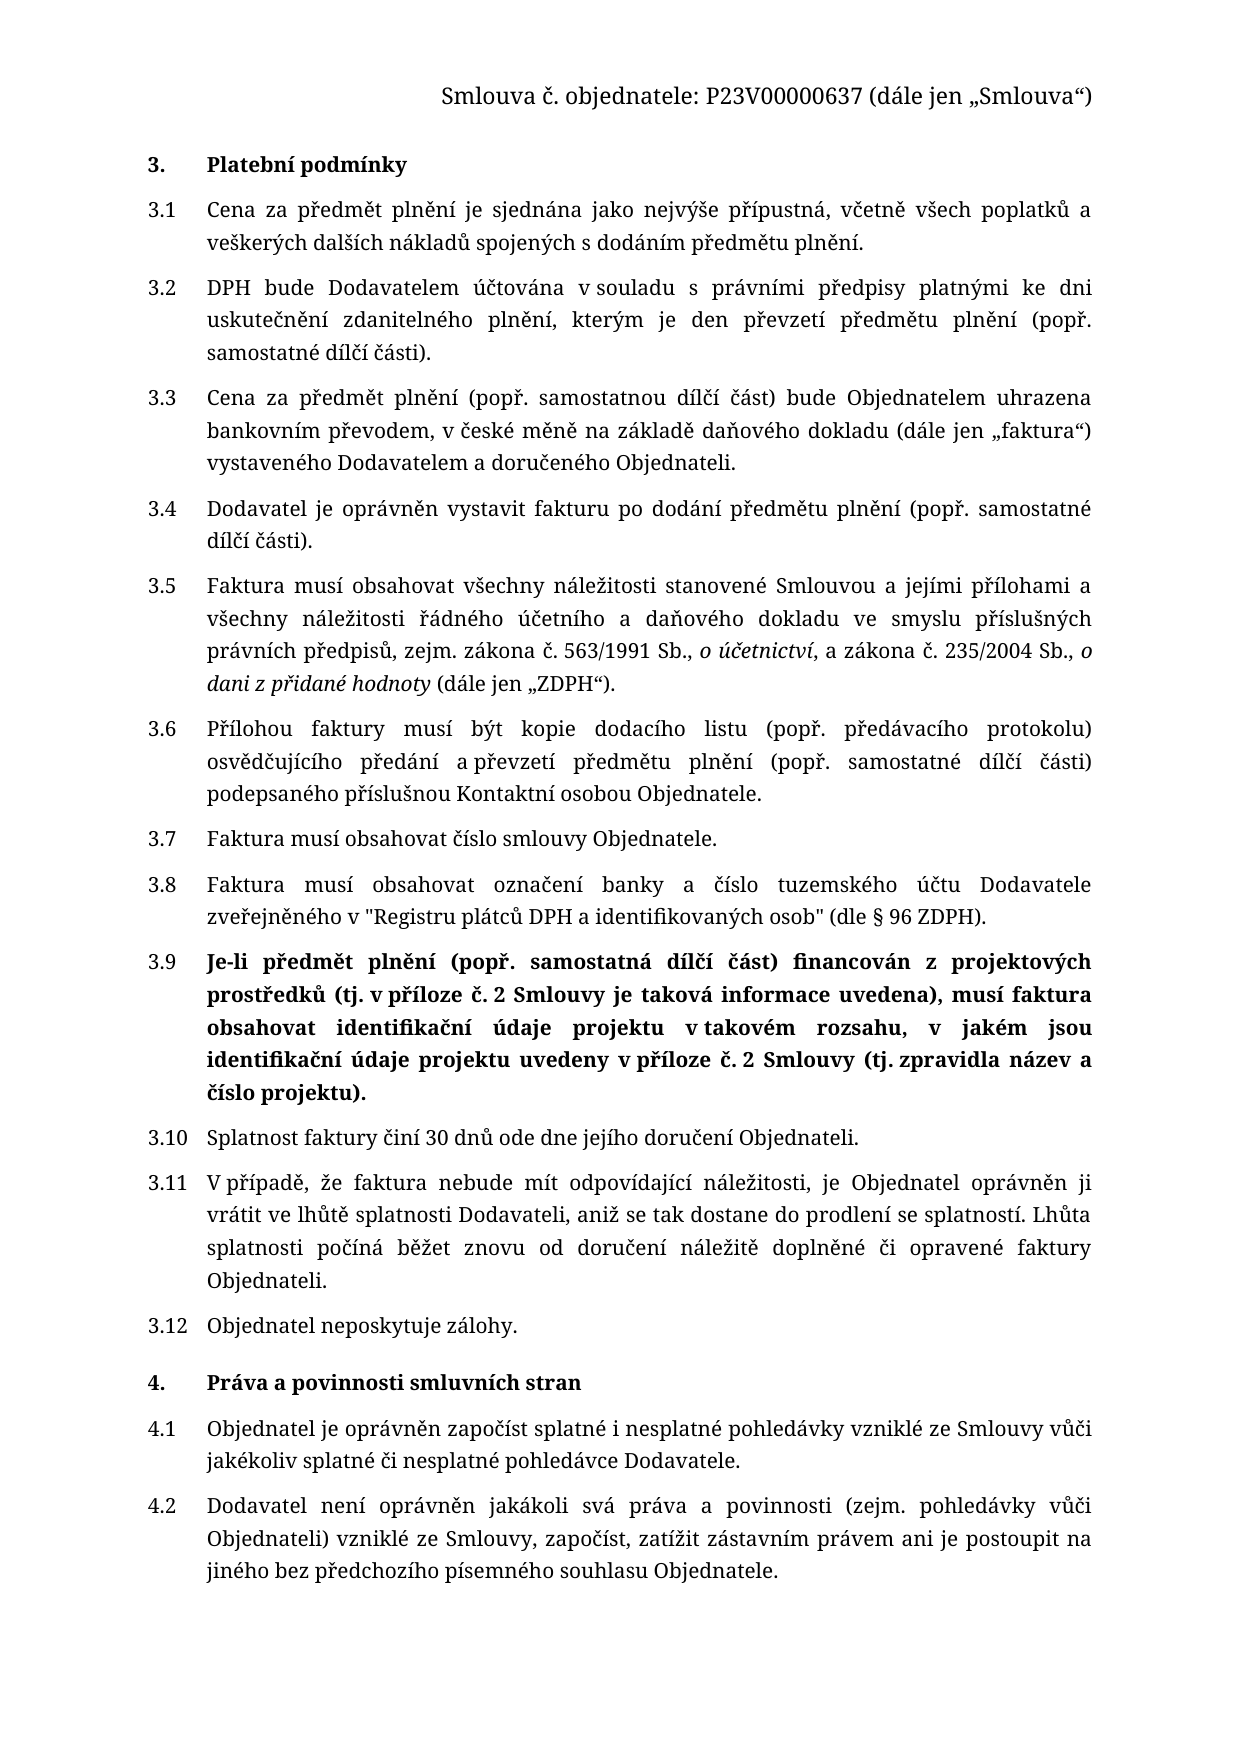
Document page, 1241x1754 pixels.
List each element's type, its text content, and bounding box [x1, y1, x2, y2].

list DPH bude Dodavatelem účtována v souladu s právními předpisy platnými ke dni uskutečnění zdanitelného plnění, kterým je den převzetí předmětu plnění (popř. samostatné dílčí části). [148, 273, 1093, 367]
list Dodavatel je oprávněn vystavit fakturu po dodání předmětu plnění (popř. samostatné dílčí části). [148, 494, 1093, 555]
list Práva a povinnosti smluvních stran [148, 1368, 1093, 1397]
list Objednatel neposkytuje zálohy. [148, 1311, 1093, 1339]
list Splatnost faktury činí 30 dnů ode dne jejího doručení Objednateli. [148, 1123, 1093, 1151]
list Faktura musí obsahovat označení banky a číslo tuzemského účtu Dodavatele zveřejněného v "Registru plátců DPH a identifikovaných osob" (dle § 96 ZDPH). [148, 870, 1093, 931]
list Dodavatel není oprávněn jakákoli svá práva a povinnosti (zejm. pohledávky vůči Objednateli) vzniklé ze Smlouvy, započíst, zatížit zástavním právem ani je postoupit na jiného bez předchozího písemného souhlasu Objednatele. [148, 1491, 1093, 1585]
list V případě, že faktura nebude mít odpovídající náležitosti, je Objednatel oprávněn ji vrátit ve lhůtě splatnosti Dodavateli, aniž se tak dostane do prodlení se splatností. Lhůta splatnosti počíná běžet znovu od doručení náležitě doplněné či opravené faktury Objednateli. [148, 1168, 1093, 1294]
list Je-li předmět plnění (popř. samostatná dílčí část) financován z projektových prostředků (tj. v příloze č. 2 Smlouvy je taková informace uvedena), musí faktura obsahovat identifikační údaje projektu v takovém rozsahu, v jakém jsou identifikační údaje projektu uvedeny v příloze č. 2 Smlouvy (tj. zpravidla název a číslo projektu). [148, 947, 1093, 1106]
list Cena za předmět plnění (popř. samostatnou dílčí část) bude Objednatelem uhrazena bankovním převodem, v české měně na základě daňového dokladu (dále jen „faktura“) vystaveného Dodavatelem a doručeného Objednateli. [148, 383, 1093, 477]
list Platební podmínky [148, 150, 1093, 179]
list Objednatel je oprávněn započíst splatné i nesplatné pohledávky vzniklé ze Smlouvy vůči jakékoliv splatné či nesplatné pohledávce Dodavatele. [148, 1414, 1093, 1475]
list Faktura musí obsahovat číslo smlouvy Objednatele. [148, 824, 1093, 853]
list Přílohou faktury musí být kopie dodacího listu (popř. předávacího protokolu) osvědčujícího předání a převzetí předmětu plnění (popř. samostatné dílčí části) podepsaného příslušnou Kontaktní osobou Objednatele. [148, 714, 1093, 808]
list Faktura musí obsahovat všechny náležitosti stanovené Smlouvou a jejími přílohami a všechny náležitosti řádného účetního a daňového dokladu ve smyslu příslušných právních předpisů, zejm. zákona č. 563/1991 Sb., o účetnictví, a zákona č. 235/2004 Sb., o dani z přidané hodnoty (dále jen „ZDPH“). [148, 571, 1093, 698]
list Cena za předmět plnění je sjednána jako nejvýše přípustná, včetně všech poplatků a veškerých dalších nákladů spojených s dodáním předmětu plnění. [148, 195, 1093, 256]
